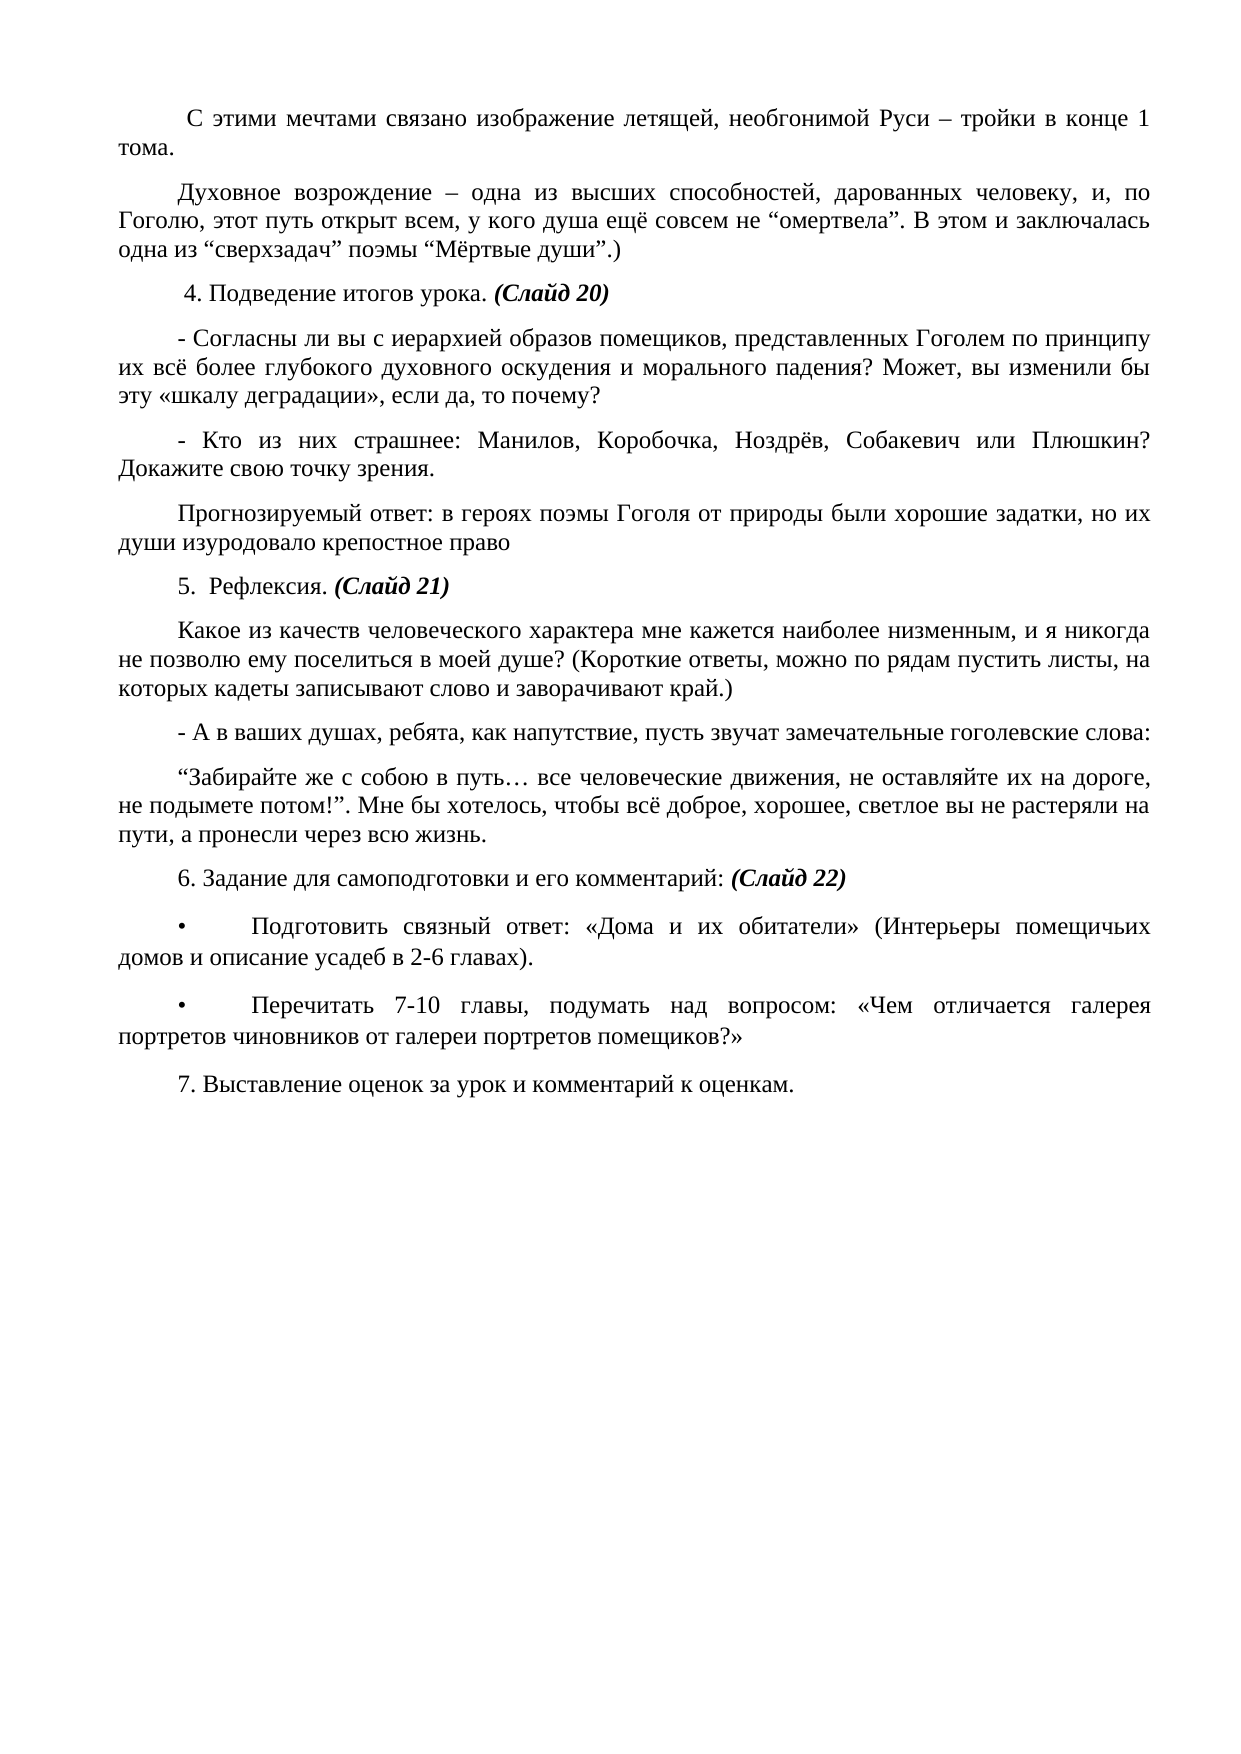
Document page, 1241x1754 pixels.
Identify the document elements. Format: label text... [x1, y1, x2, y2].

text - Согласны ли вы с иерархией образов помещиков, представленных Гоголем по принципу их всё более глубокого духовного оскудения и морального падения? Может, вы изменили бы эту «шкалу деградации», если да, то почему? [118, 323, 1152, 409]
text - А в ваших душах, ребята, как напутствие, пусть звучат замечательные гоголевские слова: [118, 717, 1152, 746]
text 7. Выставление оценок за урок и комментарий к оценкам. [118, 1069, 1152, 1097]
text Какое из качеств человеческого характера мне кажется наиболее низменным, и я никогда не позволю ему поселиться в моей душе? (Короткие ответы, можно по рядам пустить листы, на которых кадеты записывают слово и заворачивают край.) [118, 615, 1152, 702]
text Прогнозируемый ответ: в героях поэмы Гоголя от природы были хорошие задатки, но их души изуродовало крепостное право [118, 498, 1152, 555]
text - Кто из них страшнее: Манилов, Коробочка, Ноздрёв, Собакевич или Плюшкин? Докажите свою точку зрения. [118, 425, 1152, 482]
text С этими мечтами связано изображение летящей, необгонимой Руси – тройки в конце 1 тома. [118, 103, 1152, 161]
text • Перечитать 7-10 главы, подумать над вопросом: «Чем отличается галерея портретов чиновников от галереи портретов помещиков?» [118, 990, 1152, 1050]
text • Подготовить связный ответ: «Дома и их обитатели» (Интерьеры помещичьих домов и описание усадеб в 2-6 главах). [118, 911, 1152, 971]
text 6. Задание для самоподготовки и его комментарий: (Слайд 22) [118, 863, 1152, 892]
text Духовное возрождение – одна из высших способностей, дарованных человеку, и, по Гоголю, этот путь открыт всем, у кого душа ещё совсем не “омертвела”. В этом и заключалась одна из “сверхзадач” поэмы “Мёртвые души”.) [118, 177, 1152, 263]
text 5. Рефлексия. (Слайд 21) [118, 571, 1152, 600]
text “Забирайте же с собою в путь… все человеческие движения, не оставляйте их на дороге, не подымете потом!”. Мне бы хотелось, чтобы всё доброе, хорошее, светлое вы не растеряли на пути, а пронесли через всю жизнь. [118, 762, 1152, 848]
text 4. Подведение итогов урока. (Слайд 20) [118, 278, 1152, 307]
